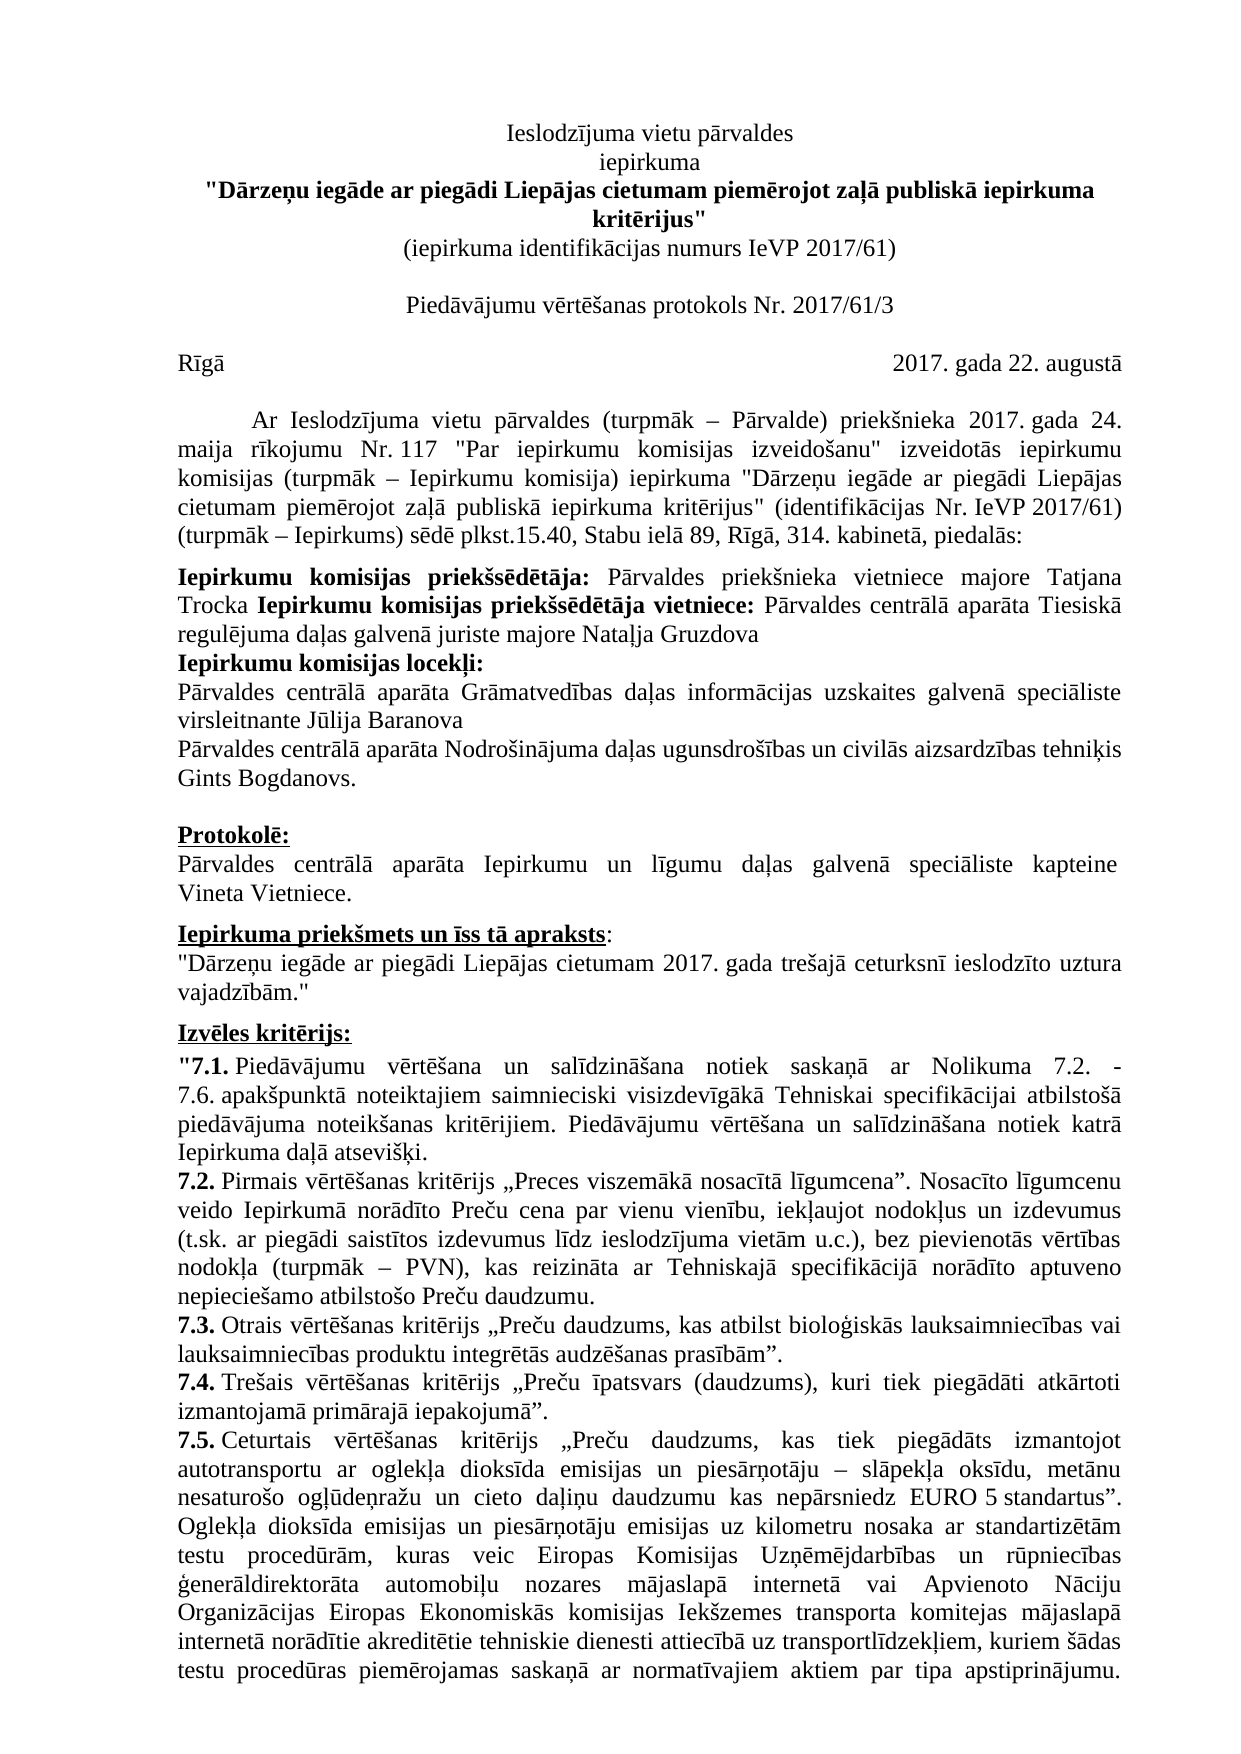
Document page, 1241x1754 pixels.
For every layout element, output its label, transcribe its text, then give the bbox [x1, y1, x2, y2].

text Rīgā 2017. gada 22. augustā [177, 348, 1122, 377]
text Iepirkuma priekšmets un īss tā apraksts: [177, 919, 1122, 948]
text Ieslodzījuma vietu pārvaldes [177, 118, 1122, 147]
text Pārvaldes centrālā aparāta Grāmatvedības daļas informācijas uzskaites galvenā speciāliste virsleitnante Jūlija Baranova [177, 677, 1122, 734]
text 7.4. Trešais vērtēšanas kritērijs „Preču īpatsvars (daudzums), kuri tiek piegādāti atkārtoti izmantojamā primārajā iepakojumā”. [177, 1367, 1122, 1425]
text 7.2. Pirmais vērtēšanas kritērijs „Preces viszemākā nosacītā līgumcena”. Nosacīto līgumcenu veido Iepirkumā norādīto Preču cena par vienu vienību, iekļaujot nodokļus un izdevumus (t.sk. ar piegādi saistītos izdevumus līdz ieslodzījuma vietām u.c.), bez pievienotās vērtības nodokļa (turpmāk – PVN), kas reizināta ar Tehniskajā specifikācijā norādīto aptuveno nepieciešamo atbilstošo Preču daudzumu. [177, 1166, 1122, 1310]
text Iepirkumu komisijas locekļi: [177, 648, 1122, 677]
text Pārvaldes centrālā aparāta Iepirkumu un līgumu daļas galvenā speciāliste kapteine Vineta Vietniece. [177, 849, 1118, 907]
text iepirkuma [177, 147, 1122, 176]
text Piedāvājumu vērtēšanas Nr. 2017/61/3 [177, 291, 1122, 319]
text Izvēles kritērijs: [177, 1018, 1118, 1047]
text Ar Ieslodzījuma vietu pārvaldes (turpmāk – Pārvalde) priekšnieka 2017. gada 24. maija rīkojumu Nr. 117 "Par iepirkumu komisijas izveidošanu" izveidotās iepirkumu komisijas (turpmāk – Iepirkumu komisija) iepirkuma "Dārzeņu iegāde ar piegādi Liepājas cietumam piemērojot zaļā publiskā iepirkuma kritērijus" (identifikācijas Nr. IeVP 2017/61) (turpmāk – Iepirkums) sēdē plkst.15.40, Stabu ielā 89, Rīgā, 314. kabinetā, piedalās: [177, 406, 1122, 549]
text "Dārzeņu iegāde ar piegādi Liepājas cietumam 2017. gada trešajā ceturksnī ieslodzīto uztura vajadzībām." [177, 948, 1122, 1006]
text "7.1. Piedāvājumu vērtēšana un salīdzināšana notiek saskaņā ar Nolikuma 7.2. - 7.6. apakšpunktā noteiktajiem saimnieciski visizdevīgākā Tehniskai specifikācijai atbilstošā piedāvājuma noteikšanas kritērijiem. Piedāvājumu vērtēšana un salīdzināšana notiek katrā Iepirkuma daļā atsevišķi. [177, 1051, 1122, 1166]
text Pārvaldes centrālā aparāta Nodrošinājuma daļas ugunsdrošības un civilās aizsardzības tehniķis Gints Bogdanovs. [177, 734, 1122, 792]
text Protokolē: [177, 821, 1118, 849]
text "Dārzeņu iegāde ar piegādi Liepājas cietumam piemērojot zaļā publiskā iepirkuma kritērijus" [177, 176, 1122, 233]
text (iepirkuma identifikācijas numurs IeVP 2017/61) [177, 233, 1122, 262]
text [177, 1425, 1122, 1684]
text Iepirkumu komisijas priekšsēdētāja: Pārvaldes priekšnieka vietniece majore Tatjana Trocka Iepirkumu komisijas priekšsēdētāja vietniece: Pārvaldes centrālā aparāta Tiesiskā regulējuma daļas galvenā juriste majore Nataļja Gruzdova [177, 562, 1122, 648]
text 7.3. Otrais vērtēšanas kritērijs „Preču daudzums, kas atbilst bioloģiskās lauksaimniecības vai lauksaimniecības produktu integrētās audzēšanas prasībām”. [177, 1310, 1122, 1367]
